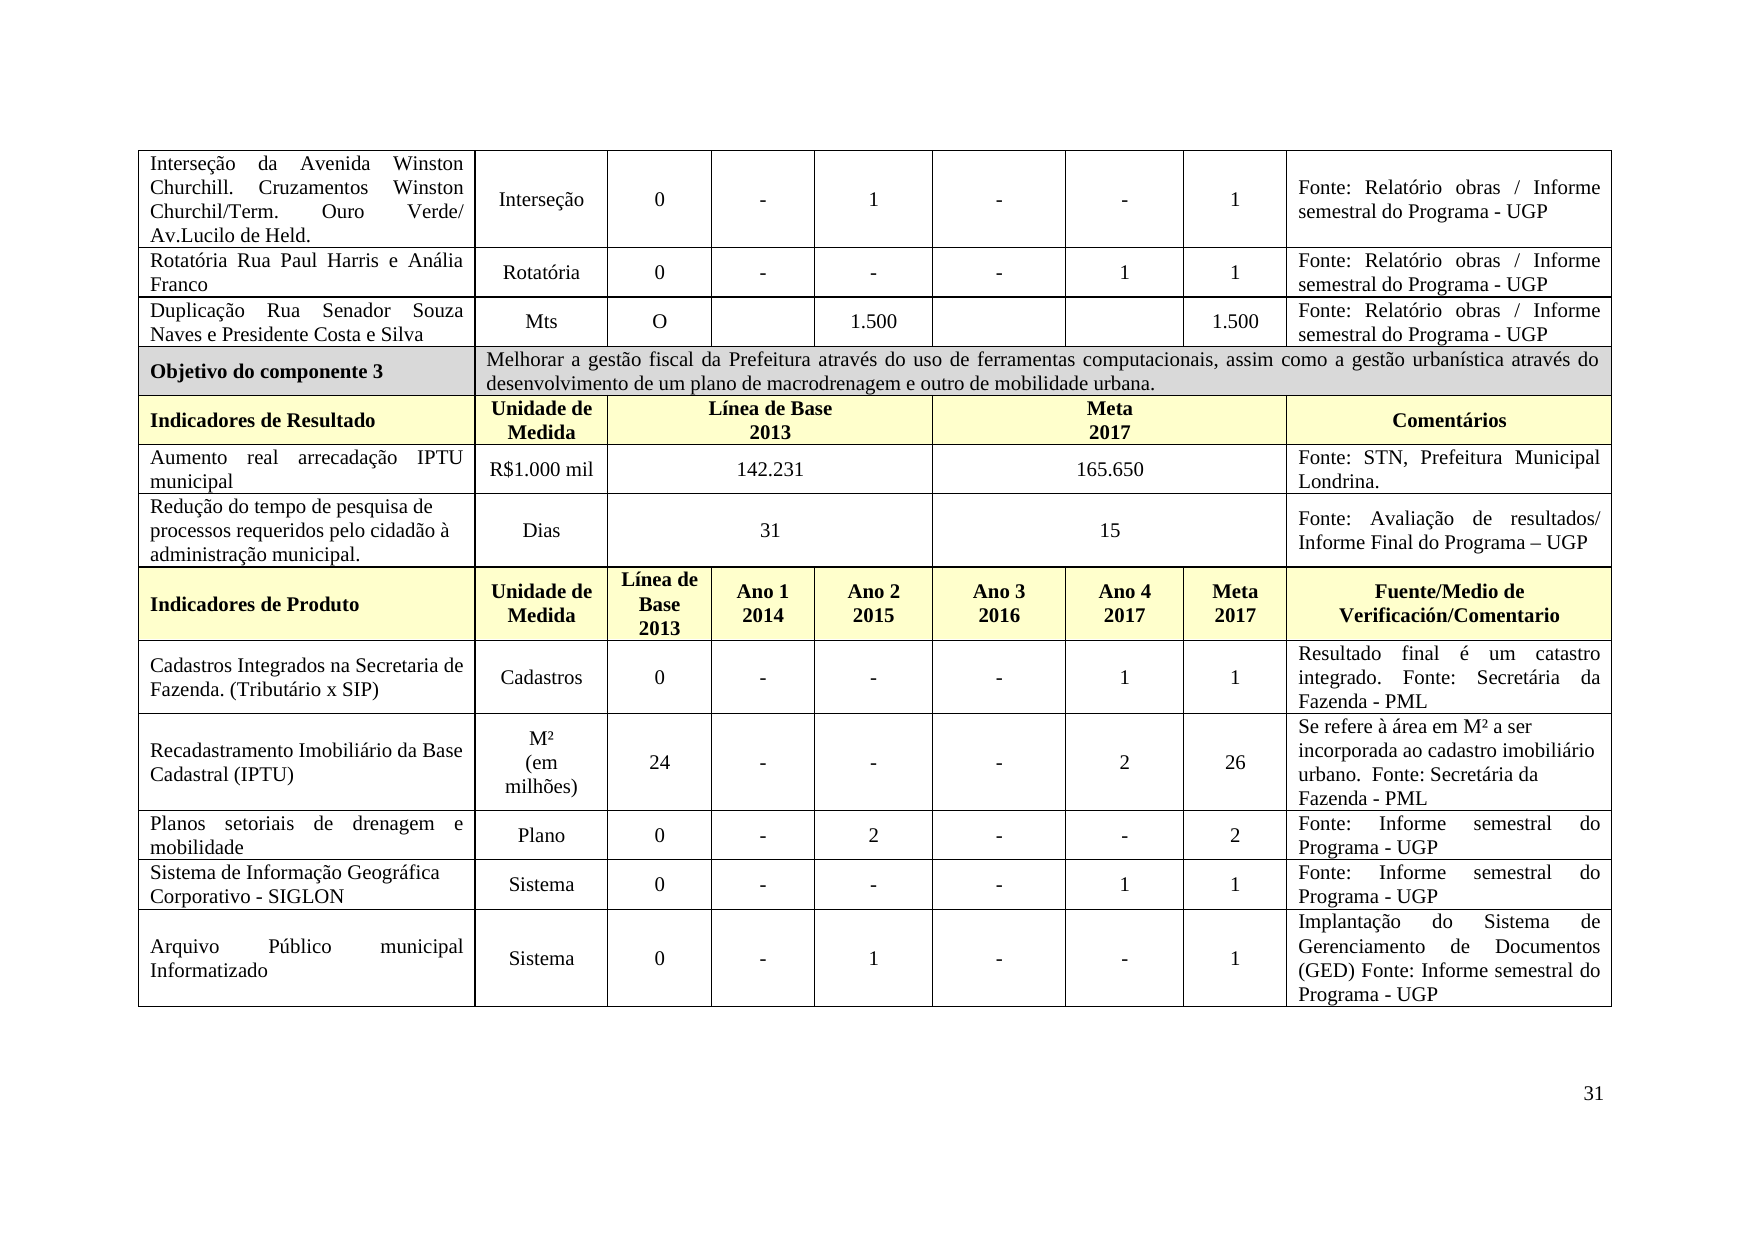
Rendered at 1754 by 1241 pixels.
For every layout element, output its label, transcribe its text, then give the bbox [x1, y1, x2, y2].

table_cell - [712, 910, 814, 1006]
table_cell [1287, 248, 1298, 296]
table_cell - [933, 151, 1065, 247]
table_cell Aumento real arrecadação IPTU municipal [139, 445, 474, 493]
table_cell Melhorar a gestão fiscal da Prefeitura através do uso de ferramentas computacionais, assim como a gestão urbanística através do desenvolvimento de um plano de macrodrenagem e outro de mobilidade urbana. [476, 347, 1611, 395]
table_cell - [933, 714, 1065, 810]
table_cell Línea de Base 2013 [608, 396, 932, 444]
table_cell 2 [1066, 714, 1183, 810]
table_cell Indicadores de Resultado [139, 396, 474, 444]
table_cell - [815, 641, 932, 713]
table_cell 142.231 [608, 445, 932, 493]
table_cell - [1066, 811, 1183, 859]
table_cell R$1.000 mil [476, 445, 607, 493]
table_cell [712, 298, 814, 346]
table_cell Unidade de Medida [476, 396, 607, 444]
table_cell Ano 3 2016 [933, 568, 1065, 639]
table_cell Fonte: Avaliação de resultados/ Informe Final do Programa – UGP [1287, 494, 1611, 566]
table_cell Fonte: Informe semestral do Programa - UGP [1287, 811, 1611, 859]
table_cell Fonte: Informe semestral do Programa - UGP [1287, 860, 1611, 908]
table_cell 1 [1066, 860, 1183, 908]
table_cell Ano 4 2017 [1066, 568, 1183, 639]
table_cell Interseção da Avenida Winston Churchill. Cruzamentos Winston Churchil/Term. Ouro Verde/ Av.Lucilo de Held. [139, 151, 474, 247]
table_cell Unidade de Medida [476, 568, 607, 639]
table_cell - [933, 860, 1065, 908]
table_cell Ano 1 2014 [712, 568, 814, 639]
table_cell 2 [1184, 811, 1286, 859]
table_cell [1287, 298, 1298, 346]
table_cell Sistema [476, 860, 607, 908]
table_cell - [815, 714, 932, 810]
table_cell - [933, 811, 1065, 859]
table_cell Meta 2017 [933, 396, 1286, 444]
table_cell 0 [608, 811, 711, 859]
table_cell - [815, 248, 932, 296]
table_cell 1 [1184, 860, 1286, 908]
table_cell Fonte: STN, Prefeitura Municipal Londrina. [1287, 445, 1611, 493]
table_cell 0 [608, 151, 711, 247]
table_cell - [712, 714, 814, 810]
table_cell Plano [476, 811, 607, 859]
table_cell Meta 2017 [1184, 568, 1286, 639]
table_cell 0 [608, 910, 711, 1006]
table_cell - [933, 641, 1065, 713]
table_cell Recadastramento Imobiliário da Base Cadastral (IPTU) [139, 714, 474, 810]
table_cell Sistema [476, 910, 607, 1006]
table_cell Rotatória [476, 248, 607, 296]
table_cell - [712, 641, 814, 713]
table_cell Cadastros [476, 641, 607, 713]
table_cell 0 [608, 860, 711, 908]
table_cell Sistema de Informação Geográfica Corporativo - SIGLON [139, 860, 474, 908]
table_cell Comentários [1287, 396, 1611, 444]
table_cell - [712, 248, 814, 296]
table_cell 1 [815, 910, 932, 1006]
table_cell 1 [1066, 641, 1183, 713]
table_cell Redução do tempo de pesquisa de processos requeridos pelo cidadão à administração municipal. [139, 494, 474, 566]
table_cell 1 [1184, 910, 1286, 1006]
table_cell - [933, 910, 1065, 1006]
table_cell Planos setoriais de drenagem e mobilidade [139, 811, 474, 859]
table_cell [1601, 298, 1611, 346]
table_cell 1.500 [1184, 298, 1286, 346]
table_cell - [712, 860, 814, 908]
table_cell Línea de Base 2013 [608, 568, 711, 639]
table_cell 1 [1184, 248, 1286, 296]
table_cell - [712, 151, 814, 247]
table_cell 0 [608, 248, 711, 296]
table_cell Mts [476, 298, 607, 346]
table_cell Resultado final é um catastro integrado. Fonte: Secretária da Fazenda - PML [1287, 641, 1611, 713]
table_cell 0 [608, 641, 711, 713]
table_cell - [933, 248, 1065, 296]
table_cell Indicadores de Produto [139, 568, 474, 639]
table_cell Ano 2 2015 [815, 568, 932, 639]
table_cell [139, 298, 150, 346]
table_cell - [1066, 151, 1183, 247]
table_cell M² (em milhões) [476, 714, 607, 810]
table_cell Dias [476, 494, 607, 566]
table_cell 2 [815, 811, 932, 859]
table_cell 24 [608, 714, 711, 810]
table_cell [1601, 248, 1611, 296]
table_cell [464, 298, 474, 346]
table_cell Interseção [476, 151, 607, 247]
table_cell Cadastros Integrados na Secretaria de Fazenda. (Tributário x SIP) [139, 641, 474, 713]
table_cell [1066, 298, 1183, 346]
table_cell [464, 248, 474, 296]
table_cell Objetivo do componente 3 [139, 347, 474, 395]
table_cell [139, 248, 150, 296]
table_cell 1 [1066, 248, 1183, 296]
table_cell 31 [608, 494, 932, 566]
table_cell Fuente/Medio de Verificación/Comentario [1287, 568, 1611, 639]
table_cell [1287, 151, 1611, 247]
table_cell - [1066, 910, 1183, 1006]
table_cell 1 [815, 151, 932, 247]
table_cell 1 [1184, 641, 1286, 713]
table_cell [933, 298, 1065, 346]
table_cell O [608, 298, 711, 346]
table_cell - [712, 811, 814, 859]
table_cell Implantação do Sistema de Gerenciamento de Documentos (GED) Fonte: Informe semestral do Programa - UGP [1287, 910, 1611, 1006]
table_cell Se refere à área em M² a ser incorporada ao cadastro imobiliário urbano. Fonte: Secretária da Fazenda - PML [1287, 714, 1611, 810]
table_cell 15 [933, 494, 1286, 566]
table_cell 1.500 [815, 298, 932, 346]
table_cell 1 [1184, 151, 1286, 247]
table_cell 26 [1184, 714, 1286, 810]
table_cell Arquivo Público municipal Informatizado [139, 910, 474, 1006]
table_cell 165.650 [933, 445, 1286, 493]
table_cell - [815, 860, 932, 908]
